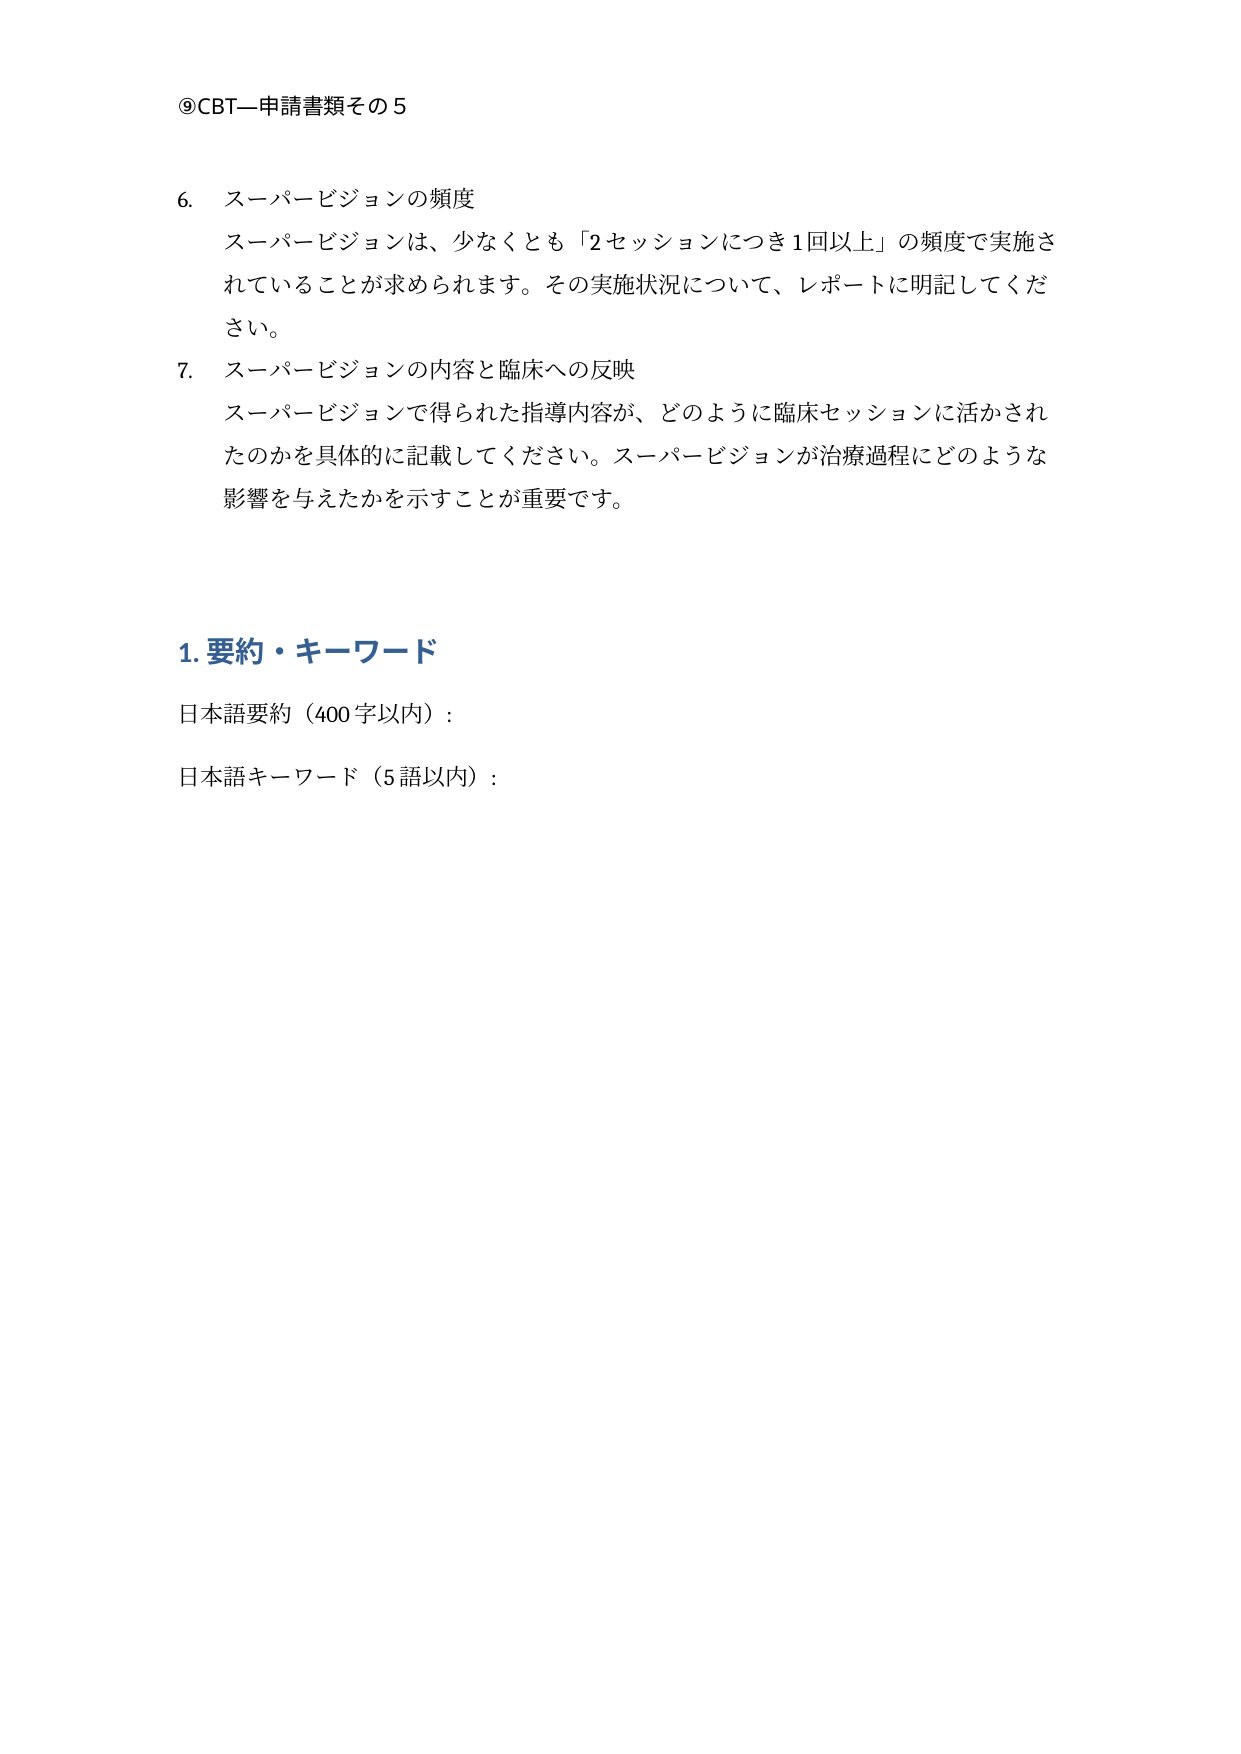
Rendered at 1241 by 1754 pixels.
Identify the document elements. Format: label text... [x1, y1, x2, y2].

text 日本語要約（400字以内）: [177, 694, 1063, 731]
text スーパービジョンで得られた指導内容が、どのように臨床セッションに活かされたのかを具体的に記載してください。スーパービジョンが治療過程にどのような影響を与えたかを示すことが重要です。 [223, 393, 1063, 516]
list スーパービジョンの頻度 [177, 179, 1063, 217]
text 1. 要約・キーワード [177, 613, 1063, 688]
text スーパービジョンは、少なくとも「2セッションにつき1回以上」の頻度で実施されていることが求められます。その実施状況について、レポートに明記してください。 [223, 222, 1063, 345]
text 日本語キーワード（5語以内）: [177, 757, 1063, 794]
list スーパービジョンの内容と臨床への反映 [177, 350, 1063, 388]
